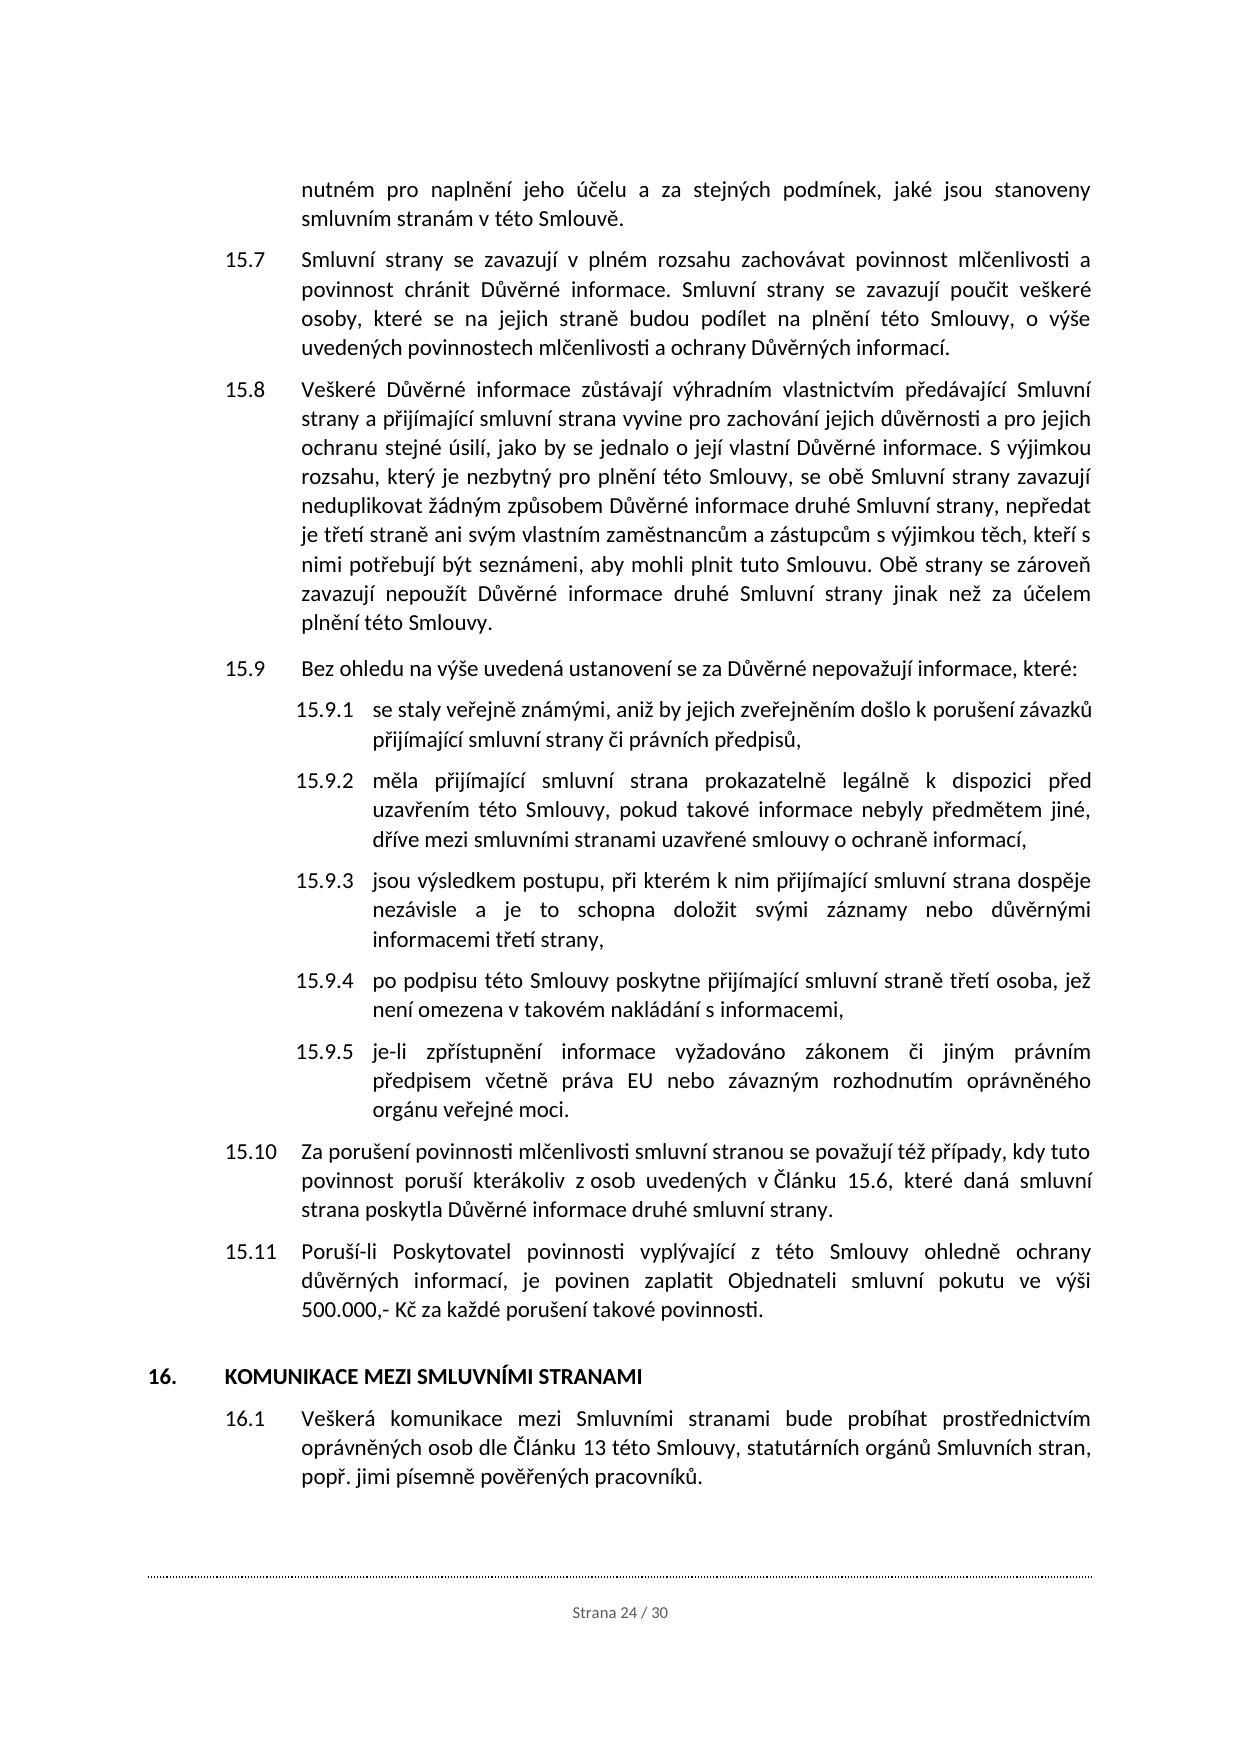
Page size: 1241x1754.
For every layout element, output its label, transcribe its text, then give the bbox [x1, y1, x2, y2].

list se staly veřejně známými, aniž by jejich zveřejněním došlo k porušení závazků přijímající smluvní strany či právních předpisů, [295, 694, 1092, 753]
text Smluvní strany se zavazují v plném rozsahu zachovávat povinnost mlčenlivosti a povinnost chránit Důvěrné informace. Smluvní strany se zavazují poučit veškeré osoby, které se na jejich straně budou podílet na plnění této Smlouvy, o výše uvedených povinnostech mlčenlivosti a ochrany Důvěrných informací. [224, 244, 1092, 361]
list jsou výsledkem postupu, při kterém k nim přijímající smluvní strana dospěje nezávisle a je to schopna doložit svými záznamy nebo důvěrnými informacemi třetí strany, [295, 865, 1092, 953]
text Za porušení povinnosti mlčenlivosti smluvní stranou se považují též případy, kdy tuto povinnost poruší kterákoliv z osob uvedených v Článku 15.6, které daná smluvní strana poskytla Důvěrné informace druhé smluvní strany. [224, 1136, 1092, 1224]
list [301, 174, 1092, 232]
text Veškerá komunikace mezi Smluvními stranami bude probíhat prostřednictvím oprávněných osob dle Článku 13 této Smlouvy, statutárních orgánů Smluvních stran, popř. jimi písemně pověřených pracovníků. [224, 1403, 1092, 1490]
list po podpisu této Smlouvy poskytne přijímající smluvní straně třetí osoba, jež není omezena v takovém nakládání s informacemi, [295, 965, 1092, 1024]
text Bez ohledu na výše uvedená ustanovení se za Důvěrné nepovažují informace, které: [224, 653, 1092, 682]
text Veškeré Důvěrné informace zůstávají výhradním vlastnictvím předávající Smluvní strany a přijímající smluvní strana vyvine pro zachování jejich důvěrnosti a pro jejich ochranu stejné úsilí, jako by se jednalo o její vlastní Důvěrné informace. S výjimkou rozsahu, který je nezbytný pro plnění této Smlouvy, se obě Smluvní strany zavazují neduplikovat žádným způsobem Důvěrné informace druhé Smluvní strany, nepředat je třetí straně ani svým vlastním zaměstnancům a zástupcům s výjimkou těch, kteří s nimi potřebují být seznámeni, aby mohli plnit tuto Smlouvu. Obě strany se zároveň zavazují nepoužít Důvěrné informace druhé Smluvní strany jinak než za účelem plnění této Smlouvy. [224, 374, 1092, 636]
text Poruší-li Poskytovatel povinnosti vyplývající z této Smlouvy ohledně ochrany důvěrných informací, je povinen zaplatit Objednateli smluvní pokutu ve výši 500.000,- Kč za každé porušení takové povinnosti. [224, 1236, 1092, 1324]
list je-li zpřístupnění informace vyžadováno zákonem či jiným právním předpisem včetně práva EU nebo závazným rozhodnutím oprávněného orgánu veřejné moci. [295, 1036, 1092, 1124]
list měla přijímající smluvní strana prokazatelně legálně k dispozici před uzavřením této Smlouvy, pokud takové informace nebyly předmětem jiné, dříve mezi smluvními stranami uzavřené smlouvy o ochraně informací, [295, 765, 1092, 853]
text KOMUNIKACE MEZI SMLUVNÍMI STRANAMI [148, 1361, 1092, 1390]
